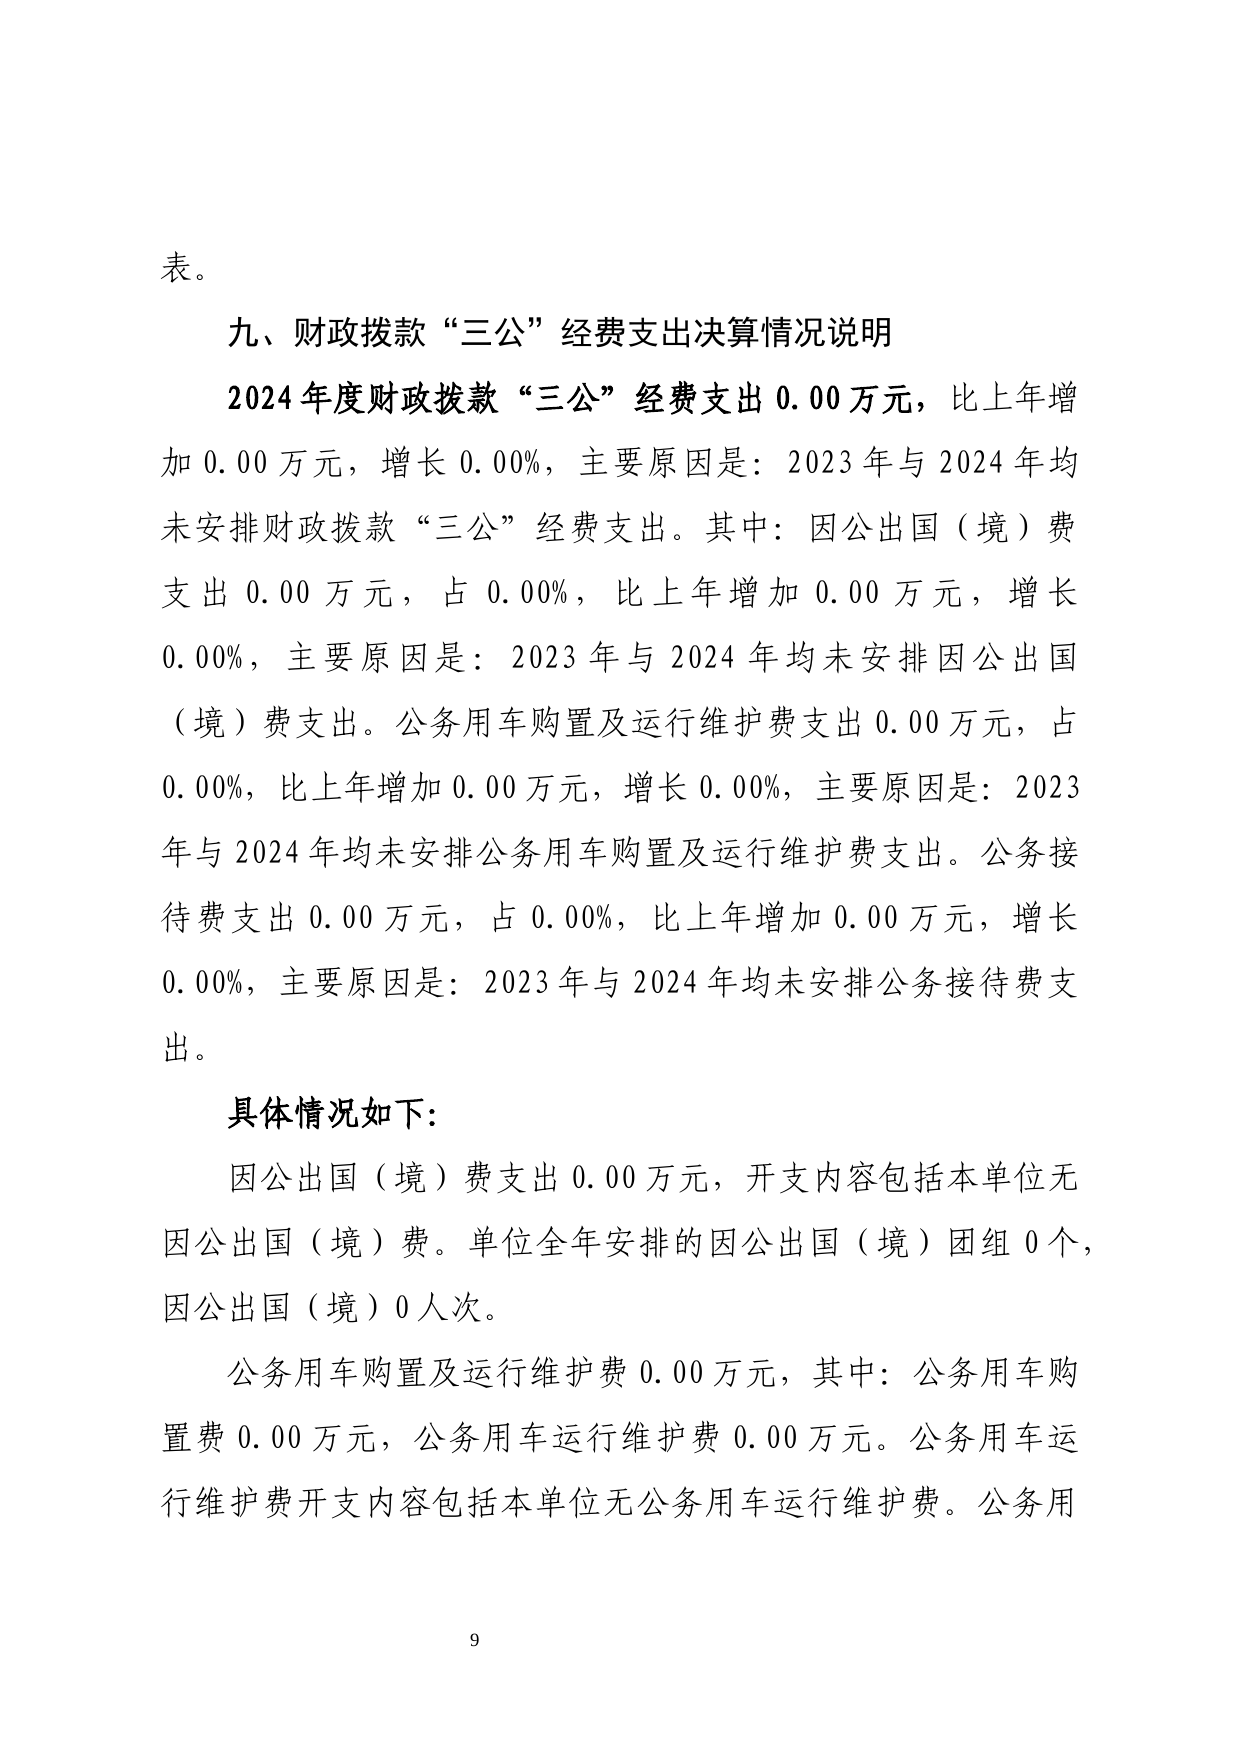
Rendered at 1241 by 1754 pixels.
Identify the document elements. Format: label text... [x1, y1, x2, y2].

text 九、财政拨款“三公”经费支出决算情况说明 [159, 298, 1081, 363]
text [159, 1338, 1081, 1533]
text 2024年度财政拨款“三公”经费支出0.00万元，比上年增加0.00万元，增长0.00%，主要原因是：2023年与2024年均未安排财政拨款“三公”经费支出。其中：因公出国（境）费支出0.00万元，占0.00%，比上年增加0.00万元，增长0.00%，主要原因是：2023年与2024年均未安排因公出国（境）费支出。公务用车购置及运行维护费支出0.00万元，占0.00%，比上年增加0.00万元，增长0.00%，主要原因是：2023年与2024年均未安排公务用车购置及运行维护费支出。公务接待费支出0.00万元，占0.00%，比上年增加0.00万元，增长0.00%，主要原因是：2023年与2024年均未安排公务接待费支出。 [159, 363, 1081, 1078]
text 因公出国（境）费支出0.00万元，开支内容包括本单位无因公出国（境）费。单位全年安排的因公出国（境）团组0个，因公出国（境）0人次。 [159, 1143, 1081, 1338]
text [159, 233, 1081, 298]
text 具体情况如下： [159, 1078, 1081, 1143]
